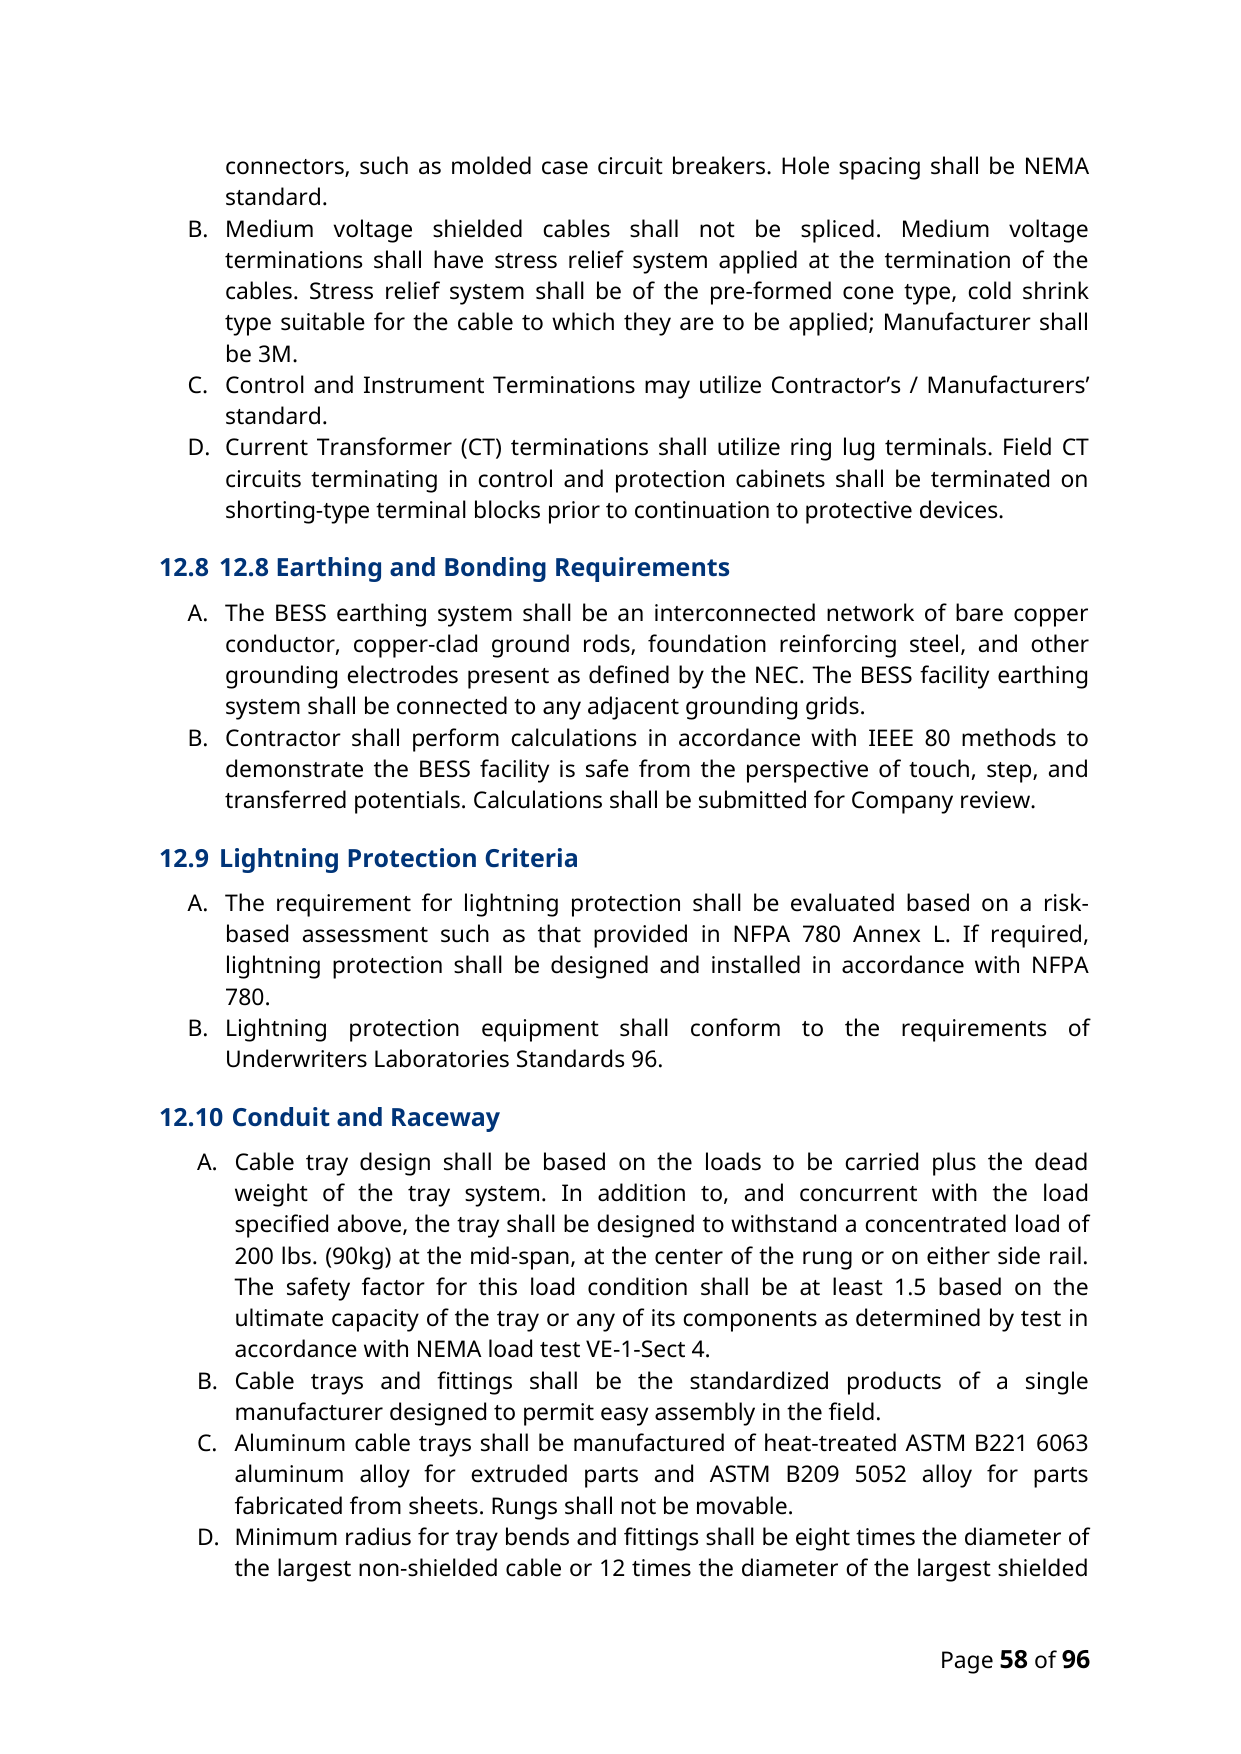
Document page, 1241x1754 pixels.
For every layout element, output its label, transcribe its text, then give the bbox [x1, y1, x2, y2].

subtitle Conduit and Raceway [159, 1099, 1090, 1133]
subtitle Lightning Protection Criteria [159, 840, 1090, 874]
list Current Transformer (CT) terminations shall utilize ring lug terminals. Field CT circuits terminating in control and protection cabinets shall be terminated on shorting-type terminal blocks prior to continuation to protective devices. [187, 431, 1090, 525]
list Lightning protection equipment shall conform to the requirements of Underwriters Laboratories Standards 96. [187, 1012, 1090, 1074]
list Medium voltage shielded cables shall not be spliced. Medium voltage terminations shall have stress relief system applied at the termination of the cables. Stress relief system shall be of the pre-formed cone type, cold shrink type suitable for the cable to which they are to be applied; Manufacturer shall be 3M. [187, 212, 1090, 369]
list Cable tray design shall be based on the loads to be carried plus the dead weight of the tray system. In addition to, and concurrent with the load specified above, the tray shall be designed to withstand a concentrated load of 200 lbs. (90kg) at the mid-span, at the center of the rung or on either side rail. The safety factor for this load condition shall be at least 1.5 based on the ultimate capacity of the tray or any of its components as determined by test in accordance with NEMA load test VE-1-Sect 4. [197, 1146, 1090, 1365]
subtitle 12.8 Earthing and Bonding Requirements [159, 550, 1090, 584]
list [197, 1521, 1090, 1583]
list Control and Instrument Terminations may utilize Contractor’s / Manufacturers’ standard. [187, 369, 1090, 431]
list Cable trays and fittings shall be the standardized products of a single manufacturer designed to permit easy assembly in the field. [197, 1365, 1090, 1427]
list The BESS earthing system shall be an interconnected network of bare copper conductor, copper-clad ground rods, foundation reinforcing steel, and other grounding electrodes present as defined by the NEC. The BESS facility earthing system shall be connected to any adjacent grounding grids. [187, 597, 1090, 722]
list Aluminum cable trays shall be manufactured of heat-treated ASTM B221 6063 aluminum alloy for extruded parts and ASTM B209 5052 alloy for parts fabricated from sheets. Rungs shall not be movable. [197, 1427, 1090, 1521]
list The requirement for lightning protection shall be evaluated based on a risk-based assessment such as that provided in NFPA 780 Annex L. If required, lightning protection shall be designed and installed in accordance with NFPA 780. [187, 887, 1090, 1012]
list Contractor shall perform calculations in accordance with IEEE 80 methods to demonstrate the BESS facility is safe from the perspective of touch, step, and transferred potentials. Calculations shall be submitted for Company review. [187, 722, 1090, 815]
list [187, 150, 1090, 212]
